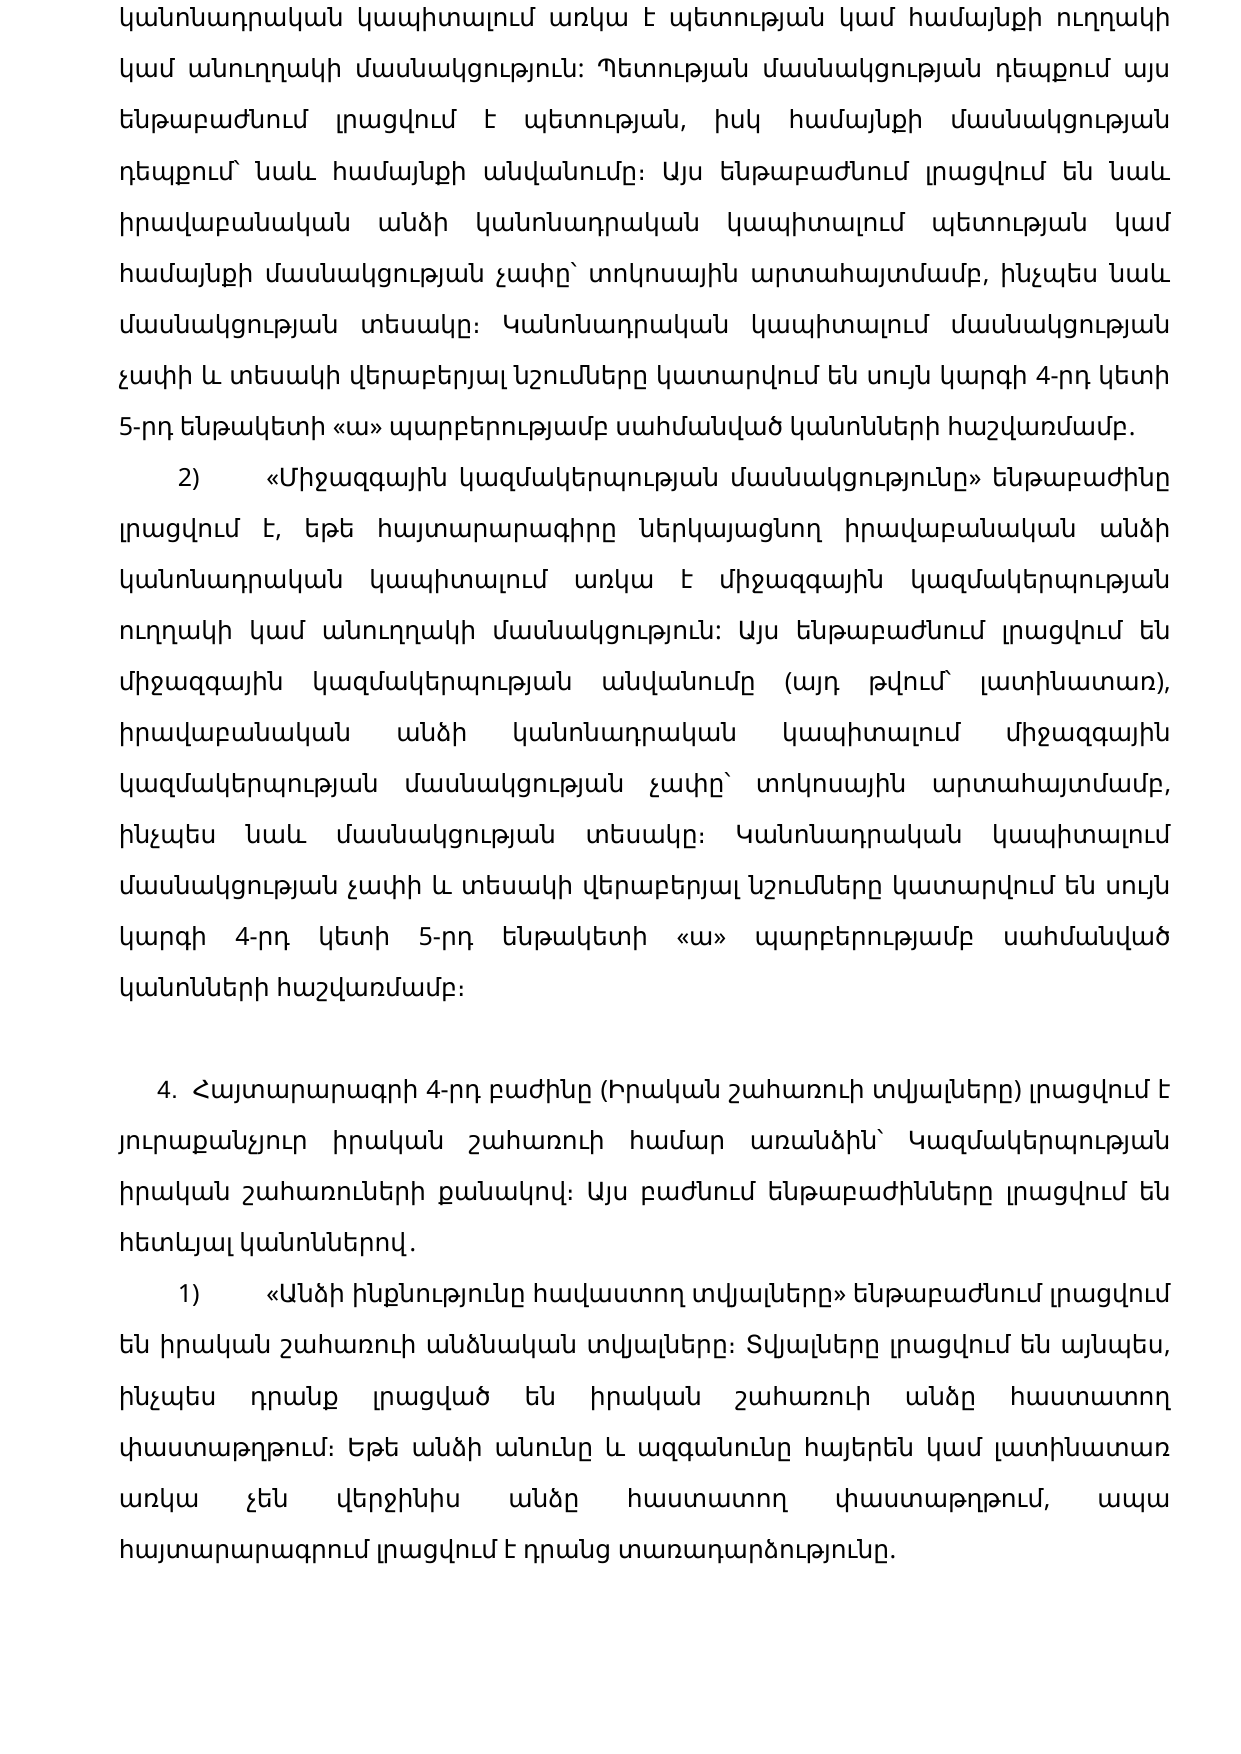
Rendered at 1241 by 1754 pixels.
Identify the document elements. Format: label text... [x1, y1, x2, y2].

list «Անձի ինքնությունը հավաստող տվյալները» ենթաբաժնում լրացվում են իրական շահառուի անձնական տվյալները։ Տվյալները լրացվում են այնպես, ինչպես դրանք լրացված են իրական շահառուի անձը հաստատող փաստաթղթում։ Եթե անձի անունը և ազգանունը հայերեն կամ լատինատառ առկա չեն վերջինիս անձը հաստատող փաստաթղթում, ապա հայտարարագրում լրացվում է դրանց տառադարձությունը. [118, 1276, 1171, 1565]
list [118, 0, 1171, 442]
list «Միջազգային կազմակերպության մասնակցությունը» ենթաբաժինը լրացվում է, եթե հայտարարագիրը ներկայացնող իրավաբանական անձի կանոնադրական կապիտալում առկա է միջազգային կազմակերպության ուղղակի կամ անուղղակի մասնակցություն: Այս ենթաբաժնում լրացվում են միջազգային կազմակերպության անվանումը (այդ թվում՝ լատինատառ), իրավաբանական անձի կանոնադրական կապիտալում միջազգային կազմակերպության մասնակցության չափը՝ տոկոսային արտահայտմամբ, ինչպես նաև մասնակցության տեսակը։ Կանոնադրական կապիտալում մասնակցության չափի և տեսակի վերաբերյալ նշումները կատարվում են սույն կարգի 4-րդ կետի 5-րդ ենթակետի «ա» պարբերությամբ սահմանված կանոնների հաշվառմամբ։ [118, 459, 1171, 1004]
list Հայտարարագրի 4-րդ բաժինը (Իրական շահառուի տվյալները) լրացվում է յուրաքանչյուր իրական շահառուի համար առանձին՝ Կազմակերպության իրական շահառուների քանակով։ Այս բաժնում ենթաբաժինները լրացվում են հետևյալ կանոններով․ [118, 1072, 1171, 1259]
